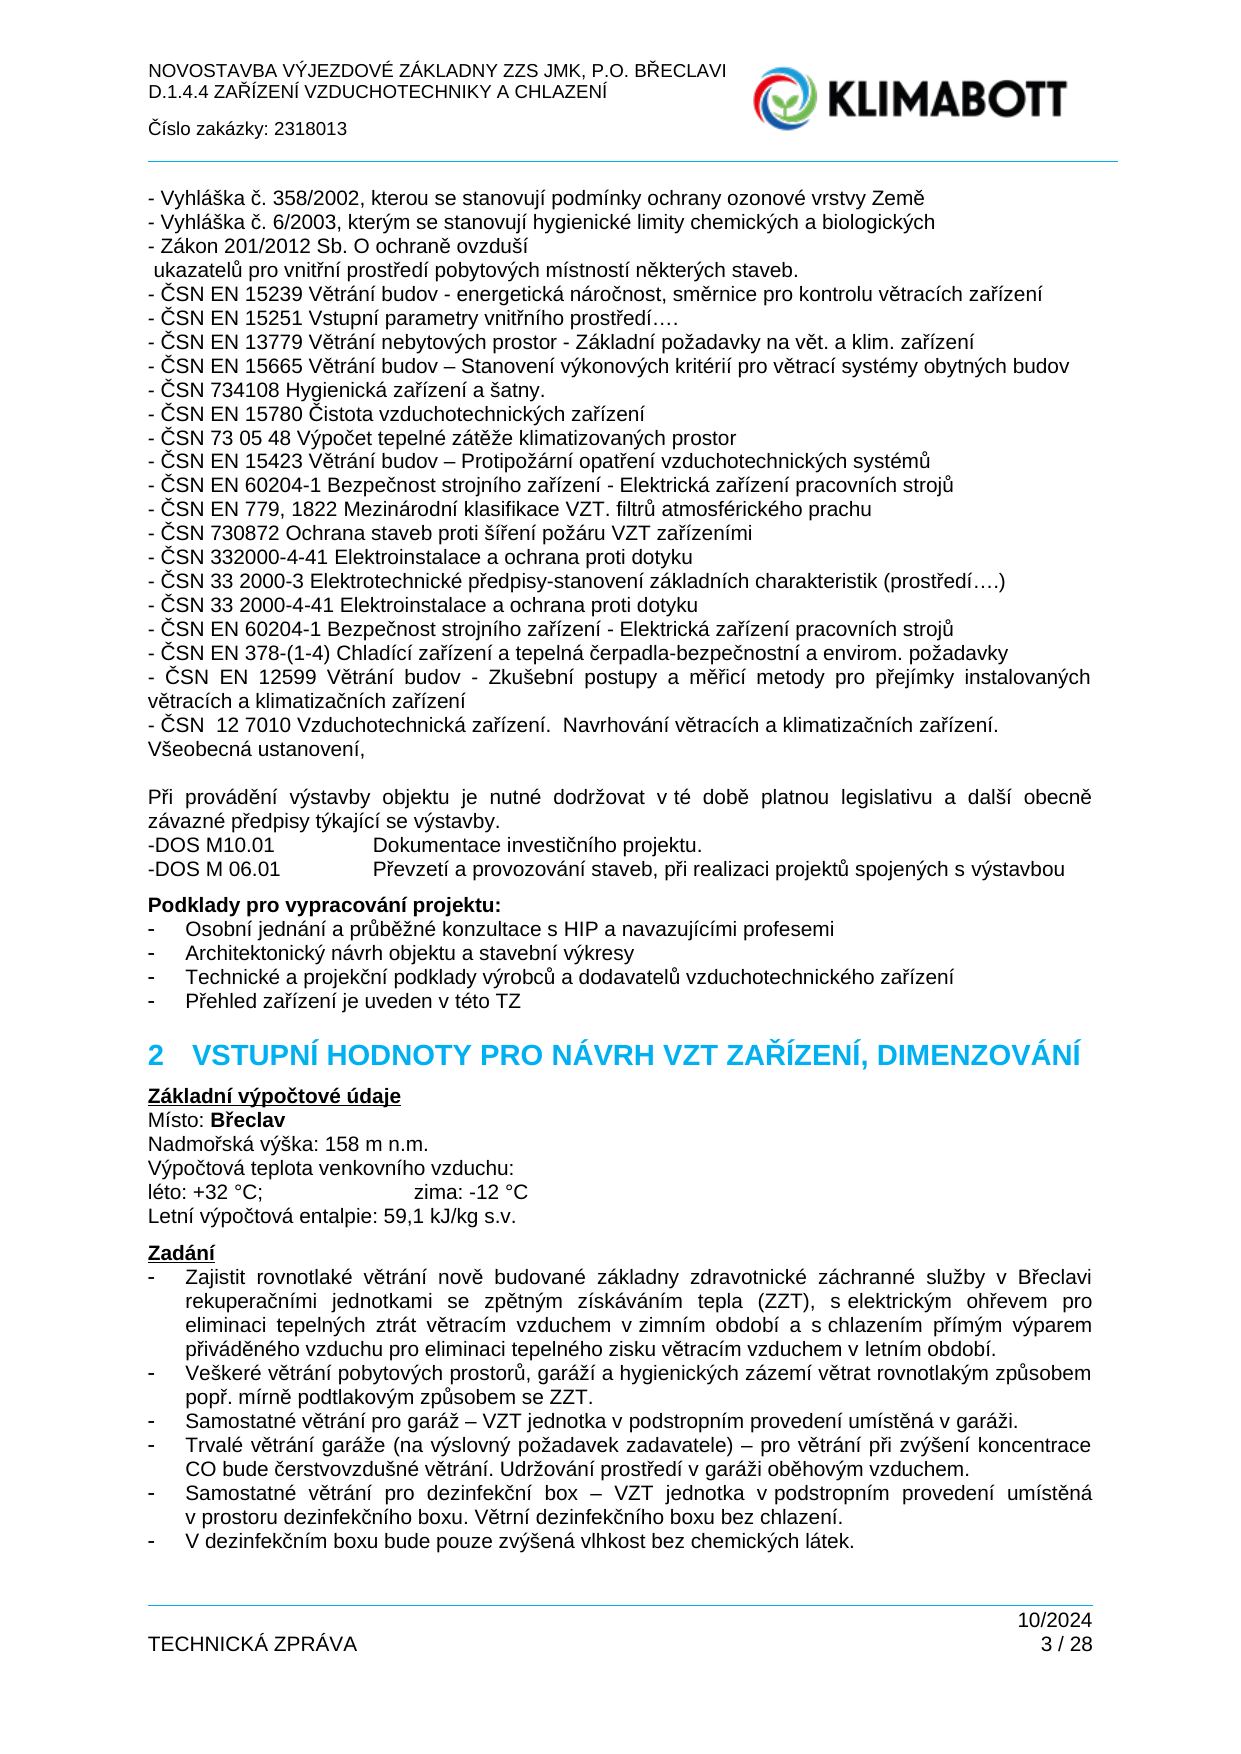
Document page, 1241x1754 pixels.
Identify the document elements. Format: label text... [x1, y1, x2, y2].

text - ČSN EN 378-(1-4) Chladící zařízení a tepelná čerpadla-bezpečnostní a envirom. požadavky [148, 641, 1093, 665]
list Přehled zařízení je uveden v této TZ [148, 989, 1093, 1013]
subtitle 2 VSTUPNÍ HODNOTY PRO NÁVRH VZT ZAŘÍZENÍ, DIMENZOVÁNÍ [148, 1038, 1093, 1072]
text Nadmořská výška: 158 m n.m. [148, 1132, 1093, 1156]
list Samostatné větrání pro dezinfekční box – VZT jednotka v podstropním provedení umístěná v prostoru dezinfekčního boxu. Větrní dezinfekčního boxu bez chlazení. [148, 1481, 1093, 1528]
text - ČSN 730872 Ochrana staveb proti šíření požáru VZT zařízeními [148, 521, 1093, 545]
list Osobní jednání a průběžné konzultace s HIP a navazujícími profesemi [148, 917, 1093, 941]
text Výpočtová teplota venkovního vzduchu: [148, 1156, 1093, 1180]
text - Vyhláška č. 358/2002, kterou se stanovují podmínky ochrany ozonové vrstvy Země [148, 186, 1093, 210]
text - ČSN EN 15780 Čistota vzduchotechnických zařízení [148, 401, 1093, 425]
text Základní výpočtové údaje [148, 1084, 1093, 1108]
text - ČSN EN 60204-1 Bezpečnost strojního zařízení - Elektrická zařízení pracovních strojů [148, 473, 1093, 497]
text - ČSN 73 05 48 Výpočet tepelné zátěže klimatizovaných prostor [148, 425, 1093, 449]
text ukazatelů pro vnitřní prostředí pobytových místností některých staveb. [148, 258, 1093, 282]
text Zadání [148, 1241, 1093, 1264]
text - ČSN EN 13779 Větrání nebytových prostor - Základní požadavky na vět. a klim. zařízení [148, 329, 1093, 353]
text - ČSN EN 12599 Větrání budov - Zkušební postupy a měřicí metody pro přejímky instalovaných větracích a klimatizačních zařízení [148, 665, 1093, 713]
text - ČSN EN 60204-1 Bezpečnost strojního zařízení - Elektrická zařízení pracovních strojů [148, 617, 1093, 641]
list Veškeré větrání pobytových prostorů, garáží a hygienických zázemí větrat rovnotlakým způsobem popř. mírně podtlakovým způsobem se ZZT. [148, 1360, 1093, 1408]
picture [752, 59, 1094, 137]
text -DOS M 06.01 Převzetí a provozování staveb, při realizaci projektů spojených s výstavbou [148, 857, 1093, 881]
text - Zákon 201/2012 Sb. O ochraně ovzduší [148, 234, 1093, 258]
list Trvalé větrání garáže (na výslovný požadavek zadavatele) – pro větrání při zvýšení koncentrace CO bude čerstvovzdušné větrání. Udržování prostředí v garáži oběhovým vzduchem. [148, 1432, 1093, 1481]
text - ČSN 33 2000-3 Elektrotechnické předpisy-stanovení základních charakteristik (prostředí….) [148, 569, 1093, 593]
text - ČSN EN 15423 Větrání budov – Protipožární opatření vzduchotechnických systémů [148, 449, 1093, 473]
text - ČSN EN 15239 Větrání budov - energetická náročnost, směrnice pro kontrolu větracích zařízení [148, 282, 1093, 306]
text Místo: Břeclav [148, 1108, 1093, 1132]
text - ČSN 12 7010 Vzduchotechnická zařízení. Navrhování větracích a klimatizačních zařízení. [148, 713, 1093, 737]
text -DOS M10.01 Dokumentace investičního projektu. [148, 833, 1093, 857]
text léto: +32 °C; zima: -12 °C [148, 1180, 1093, 1204]
text Podklady pro vypracování projektu: [148, 893, 1093, 917]
text - ČSN 33 2000-4-41 Elektroinstalace a ochrana proti dotyku [148, 593, 1093, 617]
text - Vyhláška č. 6/2003, kterým se stanovují hygienické limity chemických a biologických [148, 210, 1093, 234]
list Technické a projekční podklady výrobců a dodavatelů vzduchotechnického zařízení [148, 965, 1093, 989]
text - ČSN 332000-4-41 Elektroinstalace a ochrana proti dotyku [148, 545, 1093, 569]
text Letní výpočtová entalpie: 59,1 kJ/kg s.v. [148, 1204, 1093, 1228]
list Samostatné větrání pro garáž – VZT jednotka v podstropním provedení umístěná v garáži. [148, 1408, 1093, 1432]
text Při provádění výstavby objektu je nutné dodržovat v té době platnou legislativu a další obecně závazné předpisy týkající se výstavby. [148, 785, 1093, 833]
text - ČSN EN 15665 Větrání budov – Stanovení výkonových kritérií pro větrací systémy obytných budov [148, 353, 1093, 377]
list Architektonický návrh objektu a stavební výkresy [148, 941, 1093, 965]
text - ČSN EN 779, 1822 Mezinárodní klasifikace VZT. filtrů atmosférického prachu [148, 497, 1093, 521]
text Všeobecná ustanovení, [148, 737, 1093, 761]
text - ČSN 734108 Hygienická zařízení a šatny. [148, 377, 1093, 401]
list V dezinfekčním boxu bude pouze zvýšená vlhkost bez chemických látek. [148, 1528, 1093, 1553]
text - ČSN EN 15251 Vstupní parametry vnitřního prostředí…. [148, 306, 1093, 329]
list Zajistit rovnotlaké větrání nově budované základny zdravotnické záchranné služby v Břeclavi rekuperačními jednotkami se zpětným získáváním tepla (ZZT), s elektrickým ohřevem pro eliminaci tepelných ztrát větracím vzduchem v zimním období a s chlazením přímým výparem přiváděného vzduchu pro eliminaci tepelného zisku větracím vzduchem v letním období. [148, 1264, 1093, 1360]
